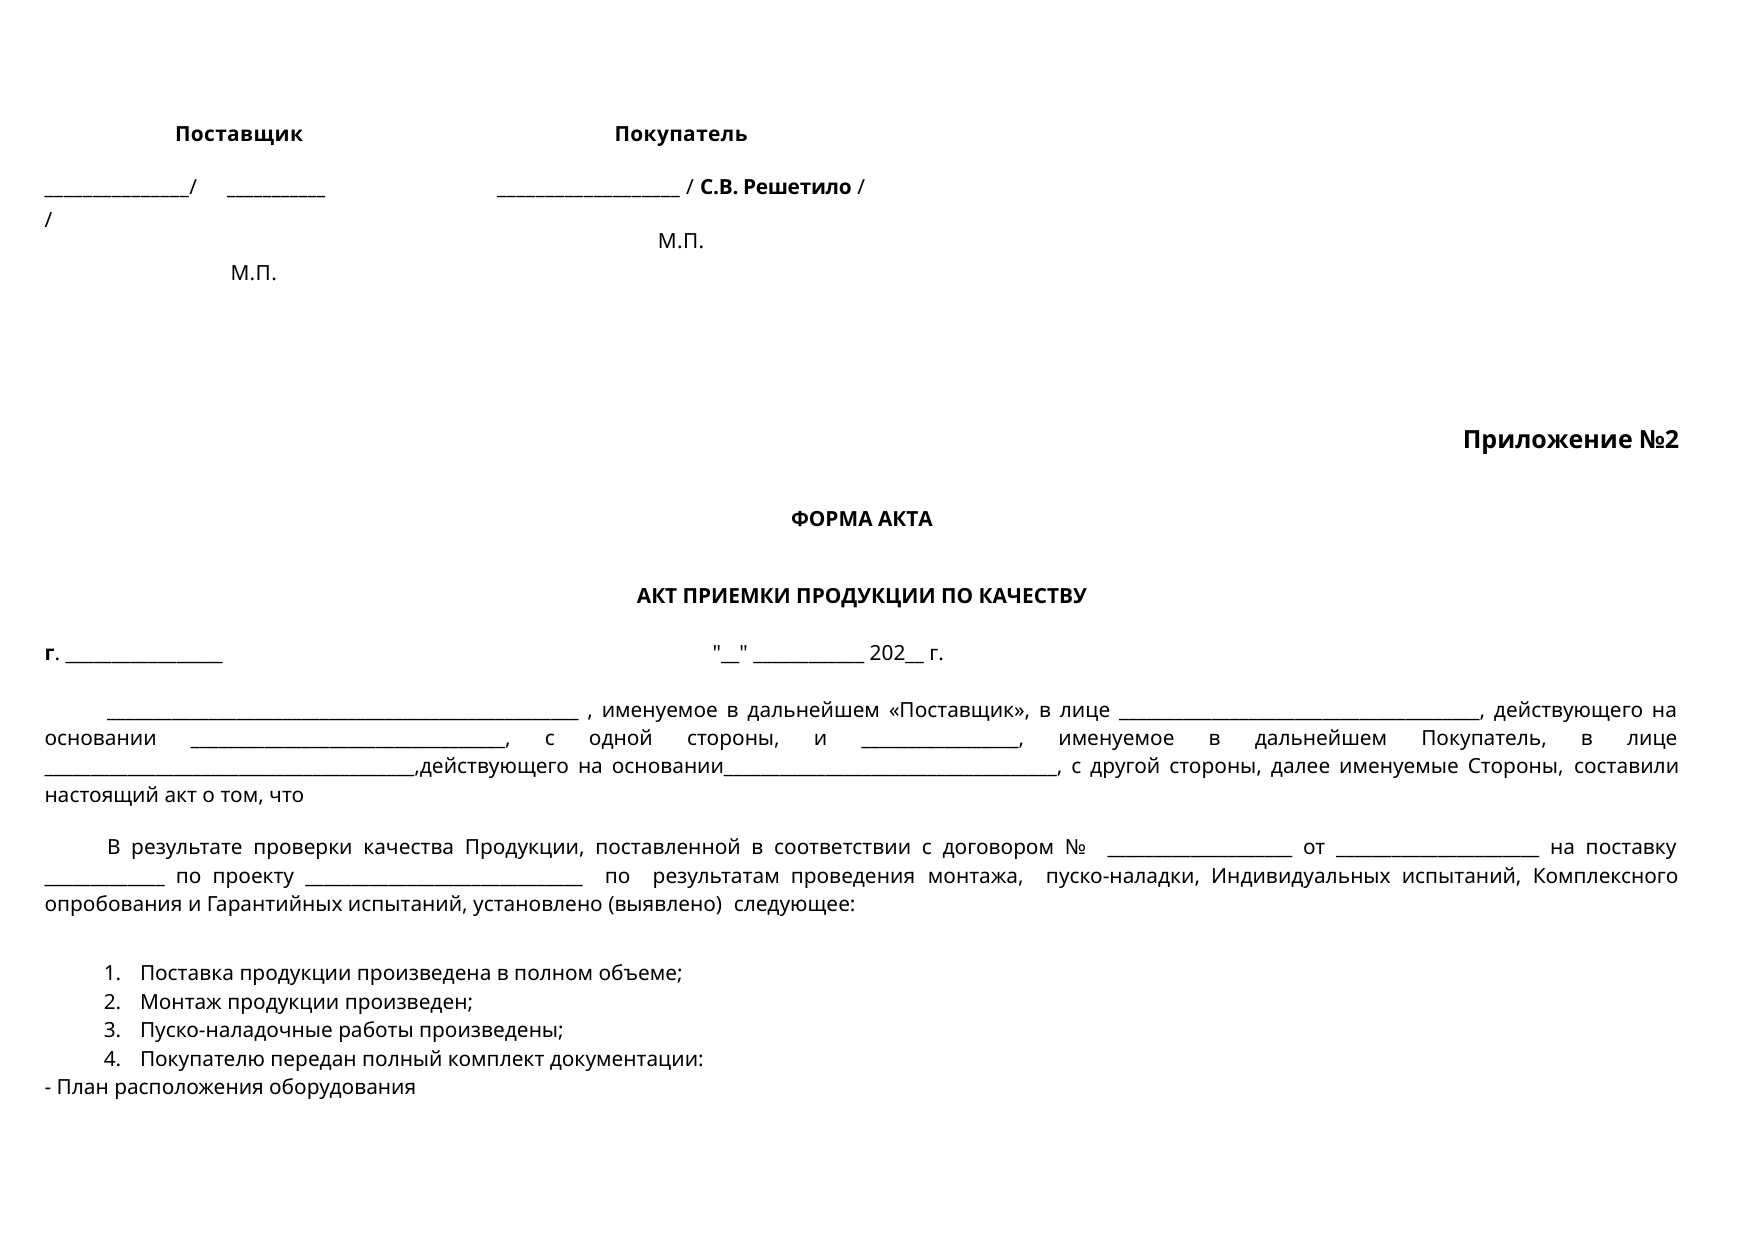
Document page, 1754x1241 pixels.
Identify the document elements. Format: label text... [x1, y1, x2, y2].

list Пуско-наладочные работы произведены; [103, 1015, 1679, 1044]
text АКТ ПРИЕМКИ ПРОДУКЦИИ ПО КАЧЕСТВУ [44, 581, 1679, 609]
table_header Покупатель ___________________ / С.В. Решетило / М.П. [445, 119, 917, 439]
list Покупателю передан полный комплект документации: [103, 1044, 1679, 1072]
list Монтаж продукции произведен; [103, 987, 1679, 1015]
text ___________________________________________________ , именуемое в дальнейшем «Поставщик», в лице _______________________________________, действующего на основании __________________________________, с одной стороны, и _________________, именуемое в дальнейшем Покупатель, в лице ________________________________________,действующего на основании____________________________________, с другой стороны, далее именуемые Стороны, составили настоящий акт о том, что [44, 695, 1679, 808]
text ФОРМА АКТА [44, 504, 1679, 532]
list Поставка продукции произведена в полном объеме; [103, 958, 1679, 987]
table_header Поставщик _______________/ ___________ / М.П. [33, 119, 444, 439]
text г. _________________ "__" ____________ 202__ г. [44, 638, 1679, 666]
text В результате проверки качества Продукции, поставленной в соответствии с договором № ____________________ от ______________________ на поставку _____________ по проекту ______________________________ по результатам проведения монтажа, пуско-наладки, Индивидуальных испытаний, Комплексного опробования и Гарантийных испытаний, установлено (выявлено) следующее: [44, 832, 1679, 918]
subtitle Приложение №2 [44, 422, 1679, 456]
text - План расположения оборудования [44, 1072, 1679, 1101]
